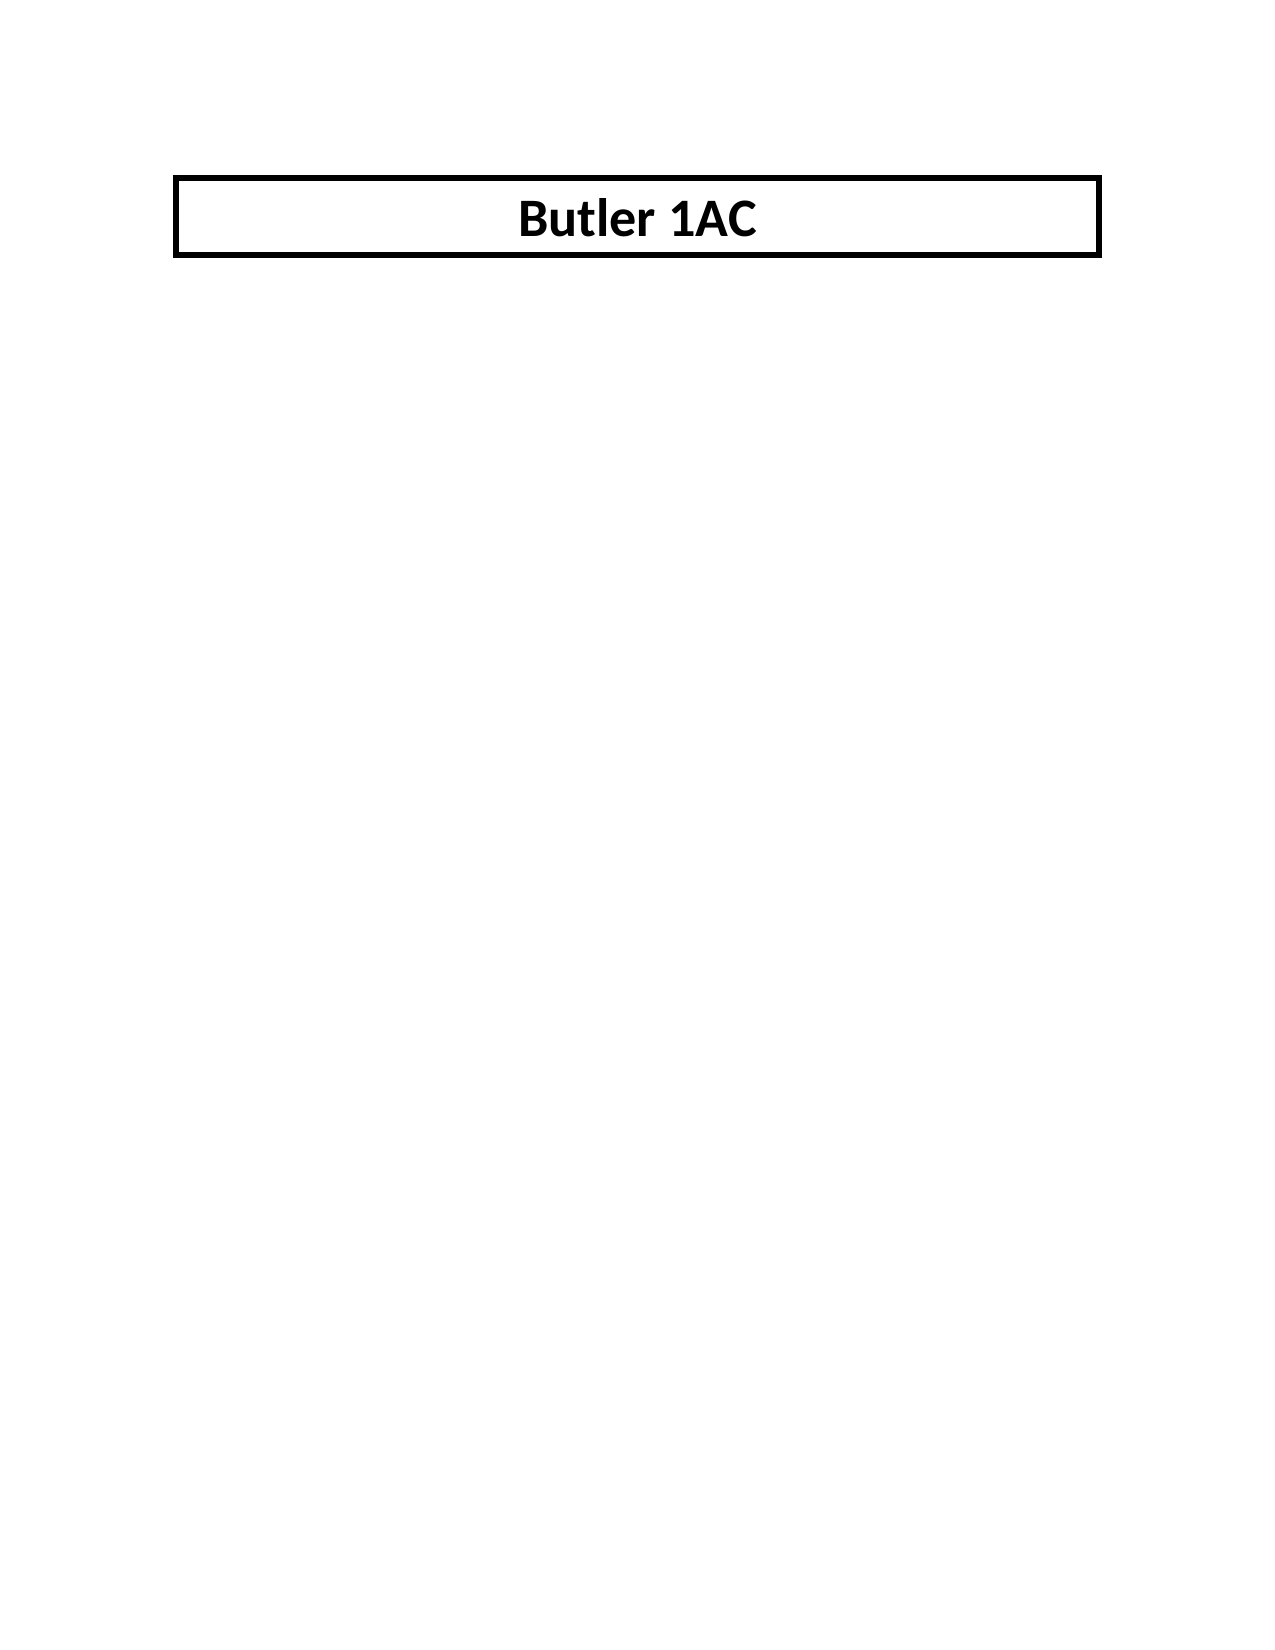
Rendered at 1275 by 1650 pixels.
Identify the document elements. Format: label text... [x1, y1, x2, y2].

subtitle Butler 1AC [179, 181, 1096, 252]
